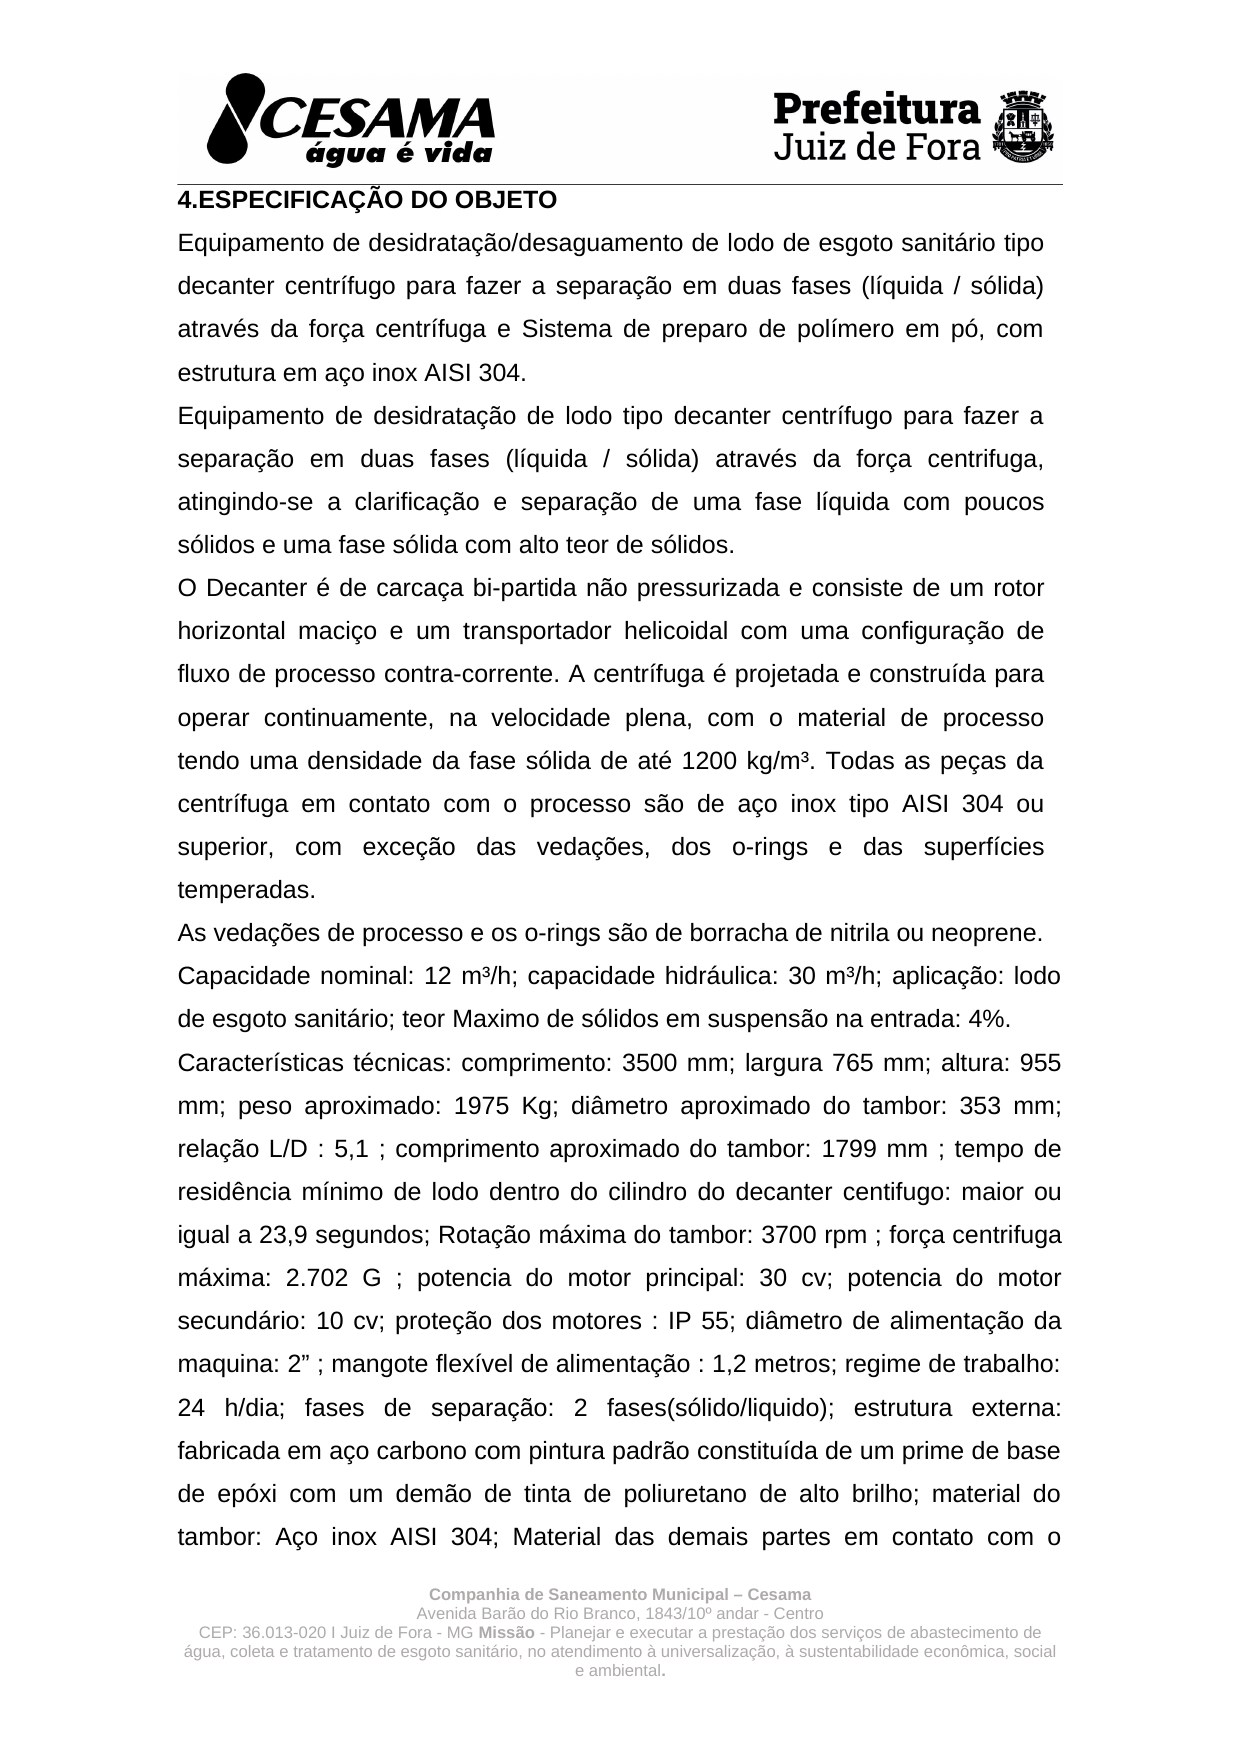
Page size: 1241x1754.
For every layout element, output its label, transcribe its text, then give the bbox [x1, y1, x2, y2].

text 4.ESPECIFICAÇÃO DO OBJETO [177, 185, 1063, 214]
text O Decanter é de carcaça bi-partida não pressurizada e consiste de um rotor horizontal maciço e um transportador helicoidal com uma configuração de fluxo de processo contra-corrente. A centrífuga é projetada e construída para operar continuamente, na velocidade plena, com o material de processo tendo uma densidade da fase sólida de até 1200 kg/m³. Todas as peças da centrífuga em contato com o processo são de aço inox tipo AISI 304 ou superior, com exceção das vedações, dos o-rings e das superfícies temperadas. [177, 573, 1046, 904]
text As vedações de processo e os o-rings são de borracha de nitrila ou neoprene. [177, 918, 1063, 947]
picture [177, 73, 1063, 185]
text Capacidade nominal: 12 m³/h; capacidade hidráulica: 30 m³/h; aplicação: lodo de esgoto sanitário; teor Maximo de sólidos em suspensão na entrada: 4%. [177, 961, 1063, 1033]
text Equipamento de desidratação de lodo tipo decanter centrífugo para fazer a separação em duas fases (líquida / sólida) através da força centrifuga, atingindo-se a clarificação e separação de uma fase líquida com poucos sólidos e uma fase sólida com alto teor de sólidos. [177, 401, 1046, 559]
text Equipamento de desidratação/desaguamento de lodo de esgoto sanitário tipo decanter centrífugo para fazer a separação em duas fases (líquida / sólida) através da força centrífuga e Sistema de preparo de polímero em pó, com estrutura em aço inox AISI 304. [177, 228, 1046, 386]
